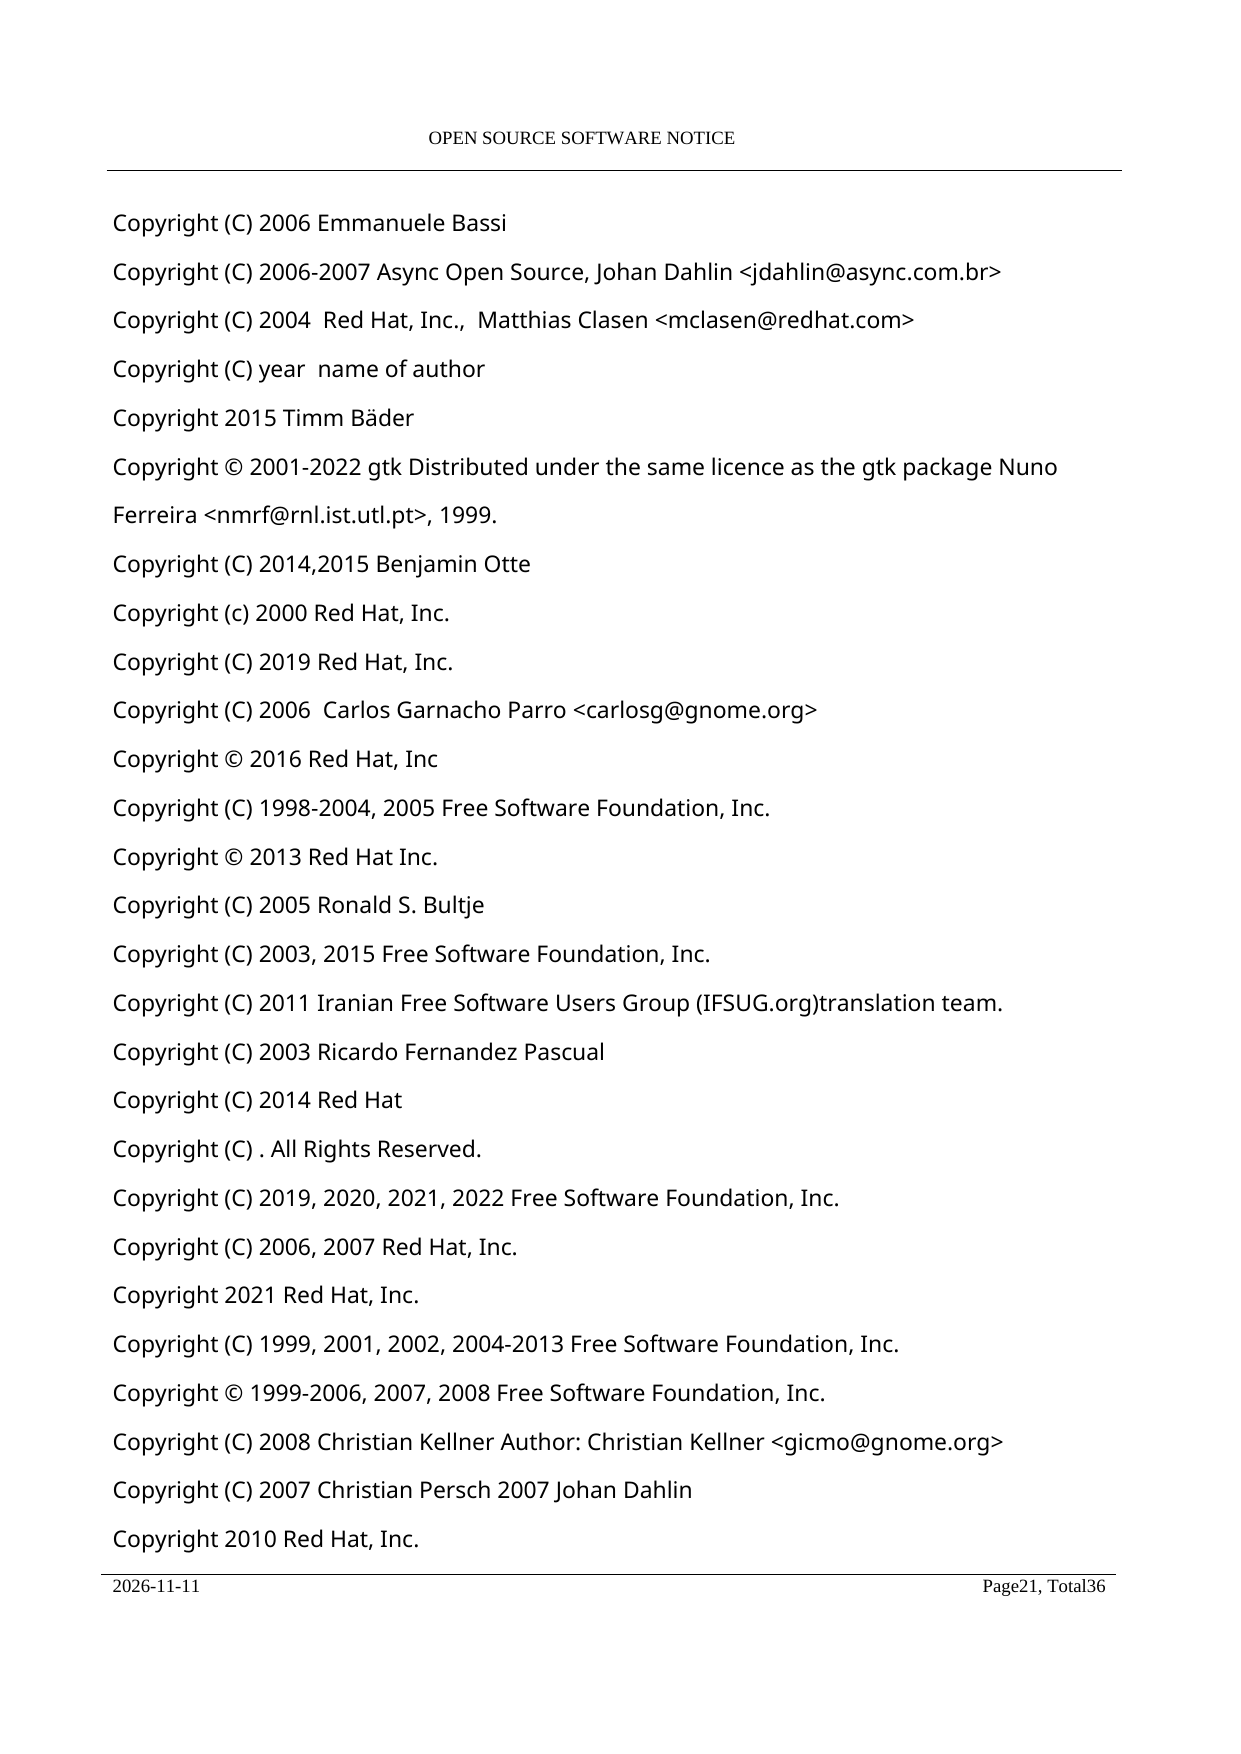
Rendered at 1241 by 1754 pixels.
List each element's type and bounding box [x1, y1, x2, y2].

text [112, 206, 1128, 1555]
